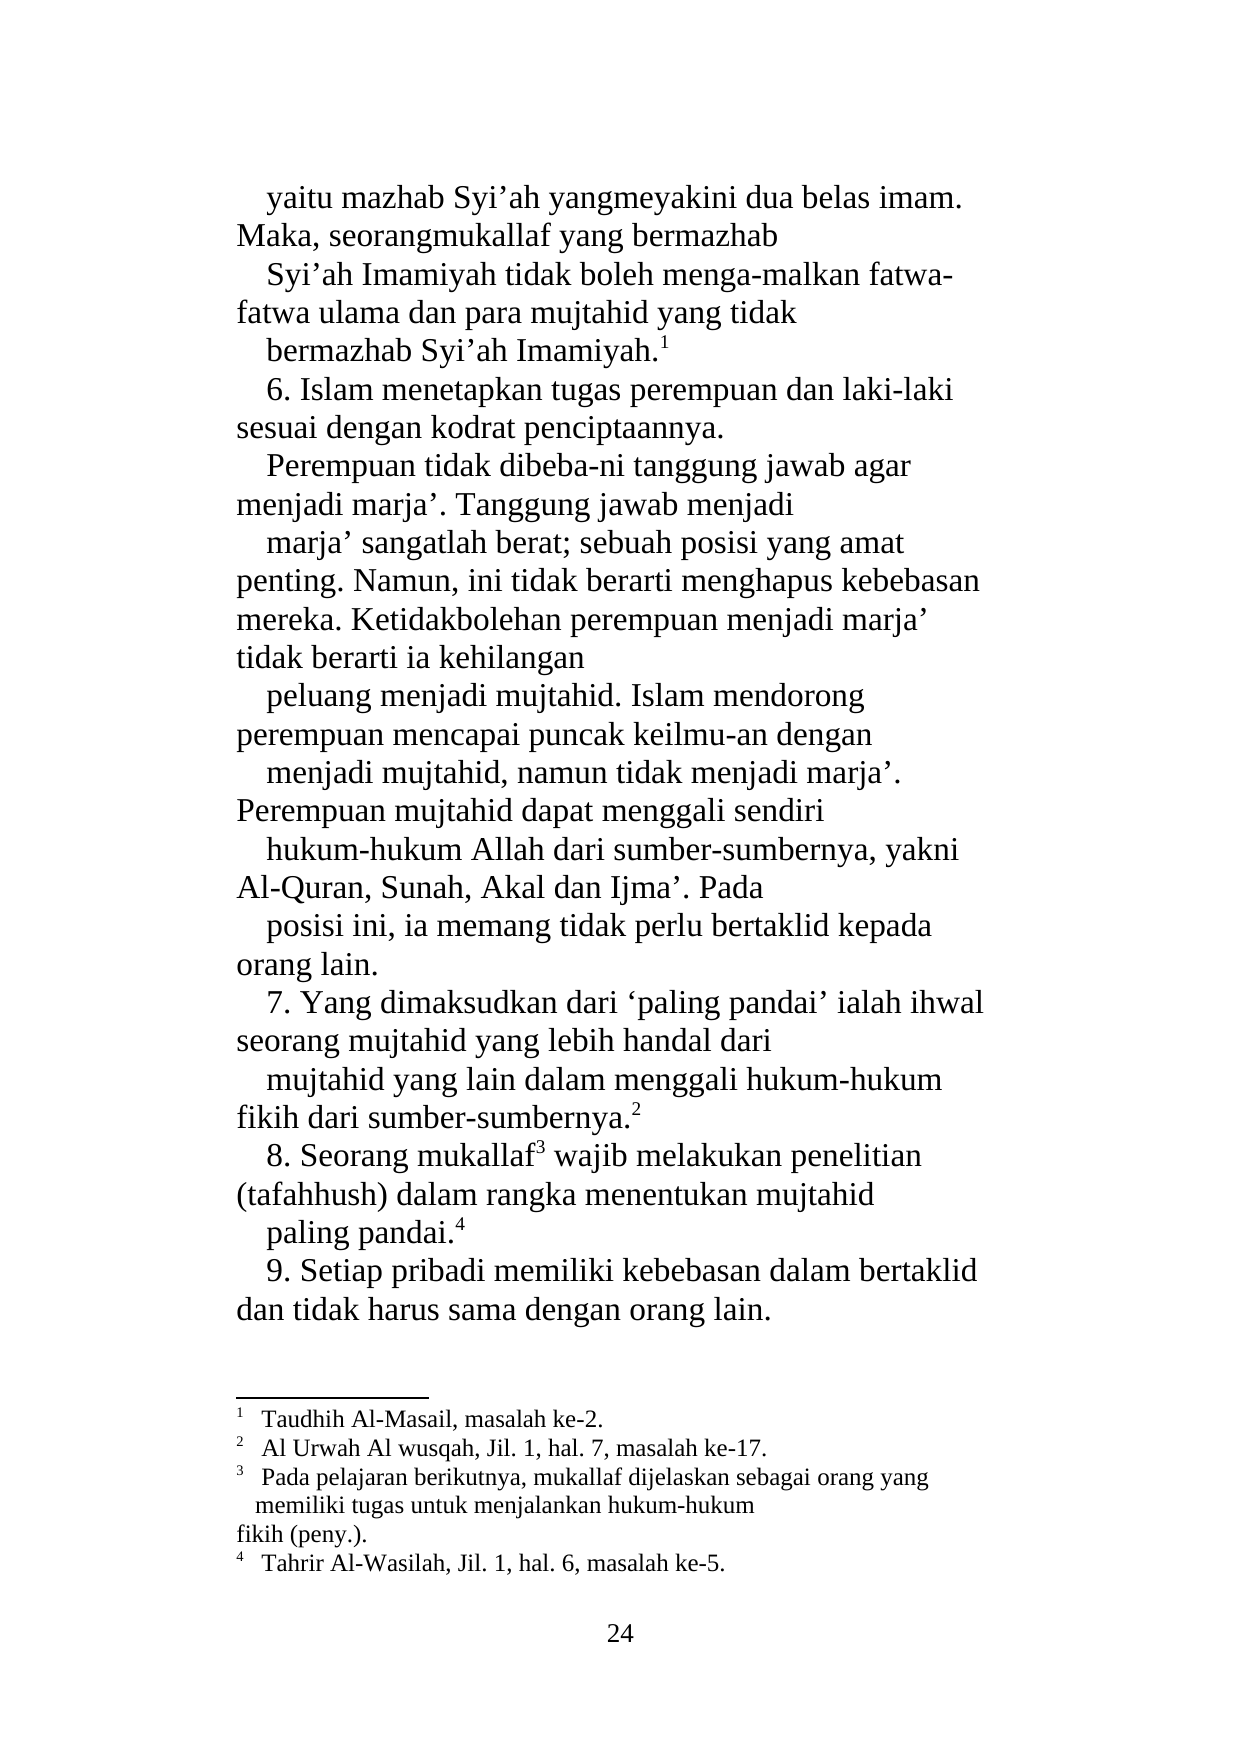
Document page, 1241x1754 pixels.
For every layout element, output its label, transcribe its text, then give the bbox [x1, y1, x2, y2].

text Syi’ah Imamiyah tidak boleh menga-malkan fatwa-fatwa ulama dan para mujtahid yang tidak [236, 254, 1004, 331]
text hukum-hukum Allah dari sumber-sumbernya, yakni Al-Quran, Sunah, Akal dan Ijma’. Pada [236, 829, 1004, 906]
text marja’ sangatlah berat; sebuah posisi yang amat penting. Namun, ini tidak berarti menghapus kebebasan mereka. Ketidakbolehan perempuan menjadi marja’ tidak berarti ia kehilangan [236, 522, 1004, 676]
text 9. Setiap pribadi memiliki kebebasan dalam bertaklid dan tidak harus sama dengan orang lain. [236, 1251, 1004, 1327]
text bermazhab Syi’ah Imamiyah. [236, 331, 1004, 369]
text paling pandai. [236, 1212, 1004, 1251]
text menjadi mujtahid, namun tidak menjadi marja’. Perempuan mujtahid dapat menggali sendiri [236, 752, 1004, 829]
text 8. Seorang mukallaf wajib melakukan penelitian (tafahhush) dalam rangka menentukan mujtahid [236, 1136, 1004, 1212]
text Perempuan tidak dibeba-ni tanggung jawab agar menjadi marja’. Tanggung jawab menjadi [236, 446, 1004, 522]
text yaitu mazhab Syi’ah yangmeyakini dua belas imam. Maka, seorangmukallaf yang bermazhab [236, 177, 1004, 254]
text posisi ini, ia memang tidak perlu bertaklid kepada orang lain. [236, 906, 1004, 982]
text 7. Yang dimaksudkan dari ‘paling pandai’ ialah ihwal seorang mujtahid yang lebih handal dari [236, 982, 1004, 1059]
text mujtahid yang lain dalam menggali hukum-hukum fikih dari sumber-sumbernya. [236, 1059, 1004, 1136]
text 6. Islam menetapkan tugas perempuan dan laki-laki sesuai dengan kodrat penciptaannya. [236, 369, 1004, 446]
text peluang menjadi mujtahid. Islam mendorong perempuan mencapai puncak keilmu-an dengan [236, 676, 1004, 752]
